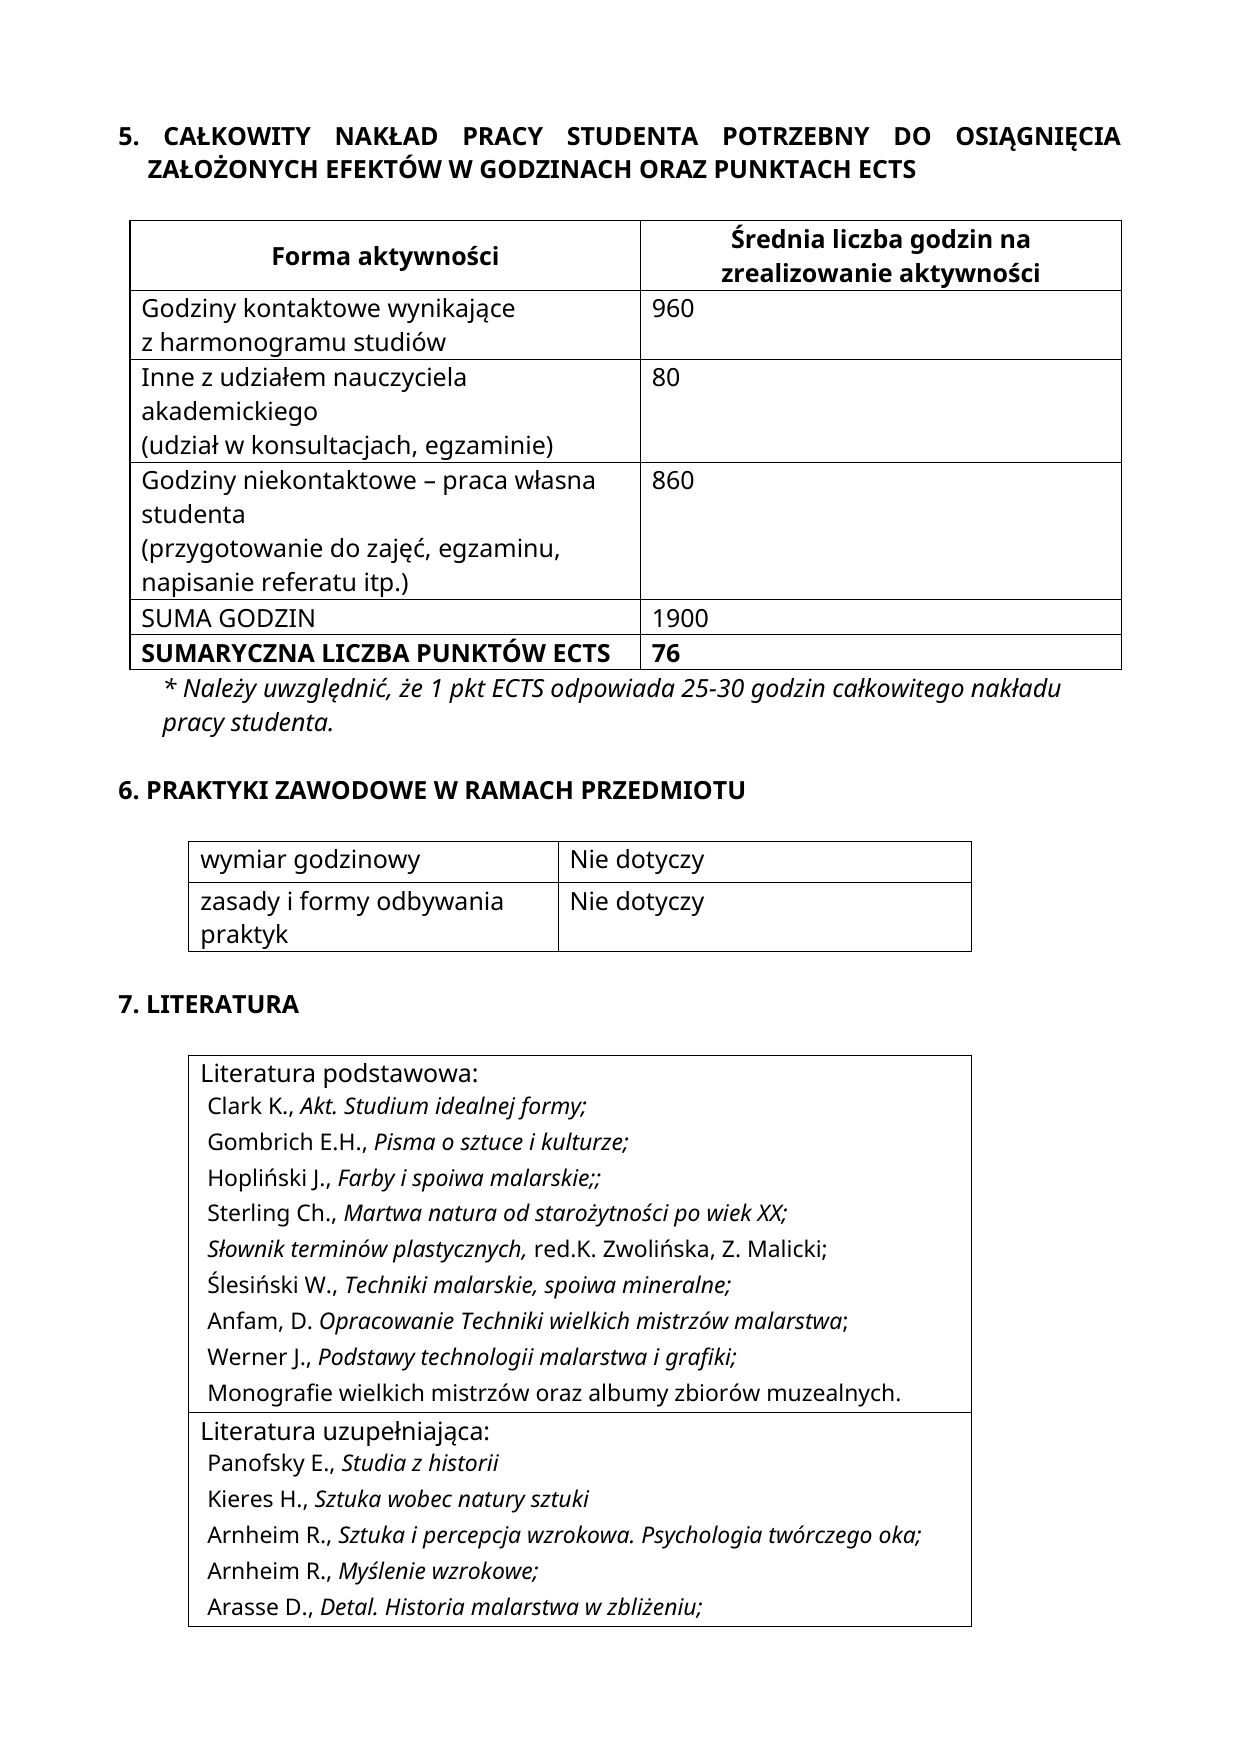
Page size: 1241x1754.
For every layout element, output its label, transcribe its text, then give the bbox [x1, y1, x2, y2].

table_header wymiar godzinowy [189, 842, 558, 882]
table_cell Godziny niekontaktowe – praca własna studenta (przygotowanie do zajęć, egzaminu, napisanie referatu itp.) [131, 463, 640, 599]
table_cell zasady i formy odbywania praktyk [189, 883, 558, 951]
table_cell SUMA GODZIN [131, 600, 640, 634]
table_cell 960 [641, 291, 1121, 359]
table_cell SUMARYCZNA LICZBA PUNKTÓW ECTS [131, 635, 640, 669]
table_cell 80 [641, 360, 1121, 462]
table_cell 76 [641, 635, 1121, 669]
text 7. LITERATURA [118, 986, 1122, 1020]
table_cell Nie dotyczy [559, 883, 971, 951]
table_cell Inne z udziałem nauczyciela akademickiego (udział w konsultacjach, egzaminie) [131, 360, 640, 462]
text * Należy uwzględnić, że 1 pkt ECTS odpowiada 25-30 godzin całkowitego nakładu pracy studenta. [162, 670, 1122, 738]
table_header Nie dotyczy [559, 842, 971, 882]
table_header Średnia liczba godzin na zrealizowanie aktywności [641, 221, 1121, 289]
table_header Forma aktywności [131, 221, 640, 289]
text 6. PRAKTYKI ZAWODOWE W RAMACH PRZEDMIOTU [118, 773, 1122, 807]
text 5. CAŁKOWITY NAKŁAD PRACY STUDENTA POTRZEBNY DO OSIĄGNIĘCIA ZAŁOŻONYCH EFEKTÓW W GODZINACH ORAZ PUNKTACH ECTS [118, 118, 1122, 186]
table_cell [189, 1413, 971, 1626]
table_cell 860 [641, 463, 1121, 599]
table_header Literatura podstawowa: Clark K., Akt. Studium idealnej formy; Gombrich E.H., Pisma o sztuce i kulturze; Hopliński J., Farby i spoiwa malarskie;; Sterling Ch., Martwa natura od starożytności po wiek XX; Słownik terminów plastycznych, red.K. Zwolińska, Z. Malicki; Ślesiński W., Techniki malarskie, spoiwa mineralne; Anfam, D. Opracowanie Techniki wielkich mistrzów malarstwa; Werner J., Podstawy technologii malarstwa i grafiki; Monografie wielkich mistrzów oraz albumy zbiorów muzealnych. [189, 1056, 971, 1412]
table_cell Godziny kontaktowe wynikające z harmonogramu studiów [131, 291, 640, 359]
table_cell 1900 [641, 600, 1121, 634]
